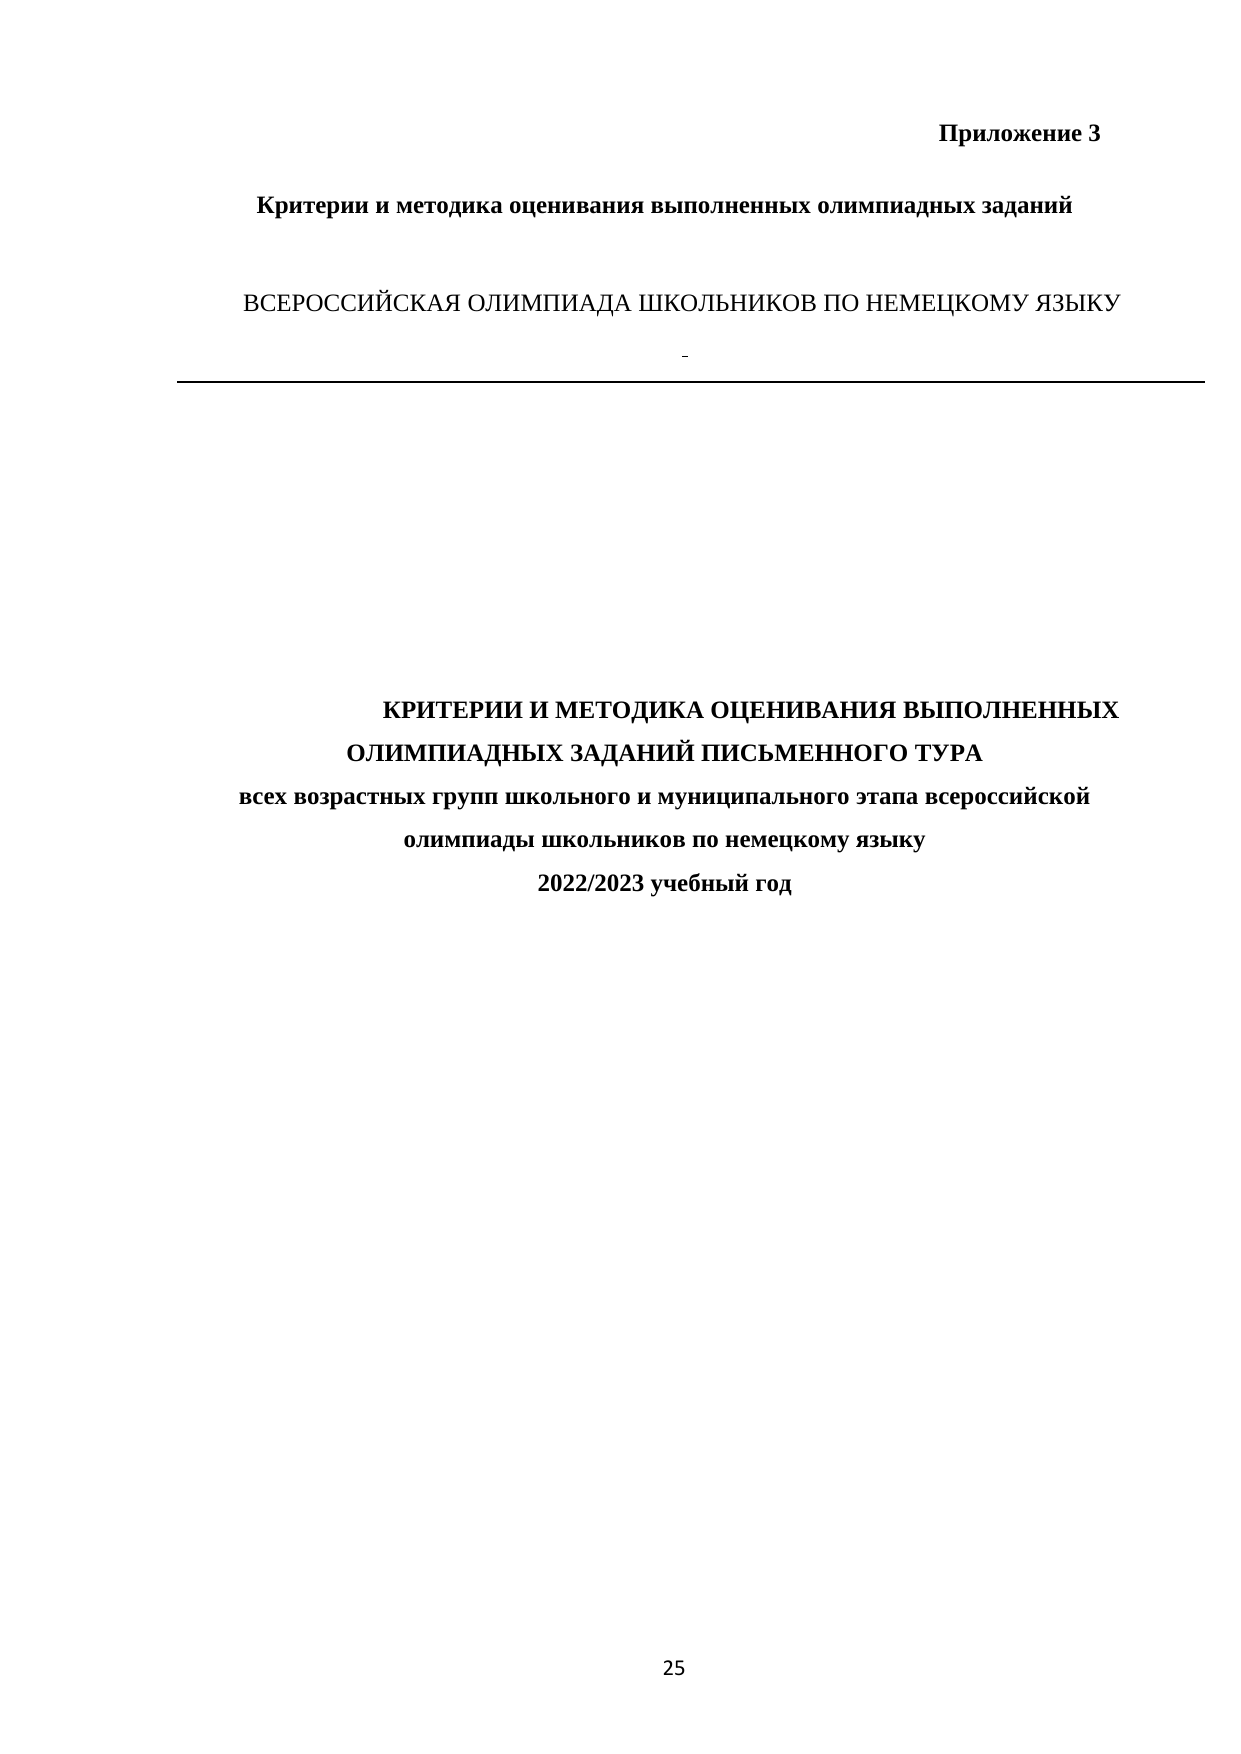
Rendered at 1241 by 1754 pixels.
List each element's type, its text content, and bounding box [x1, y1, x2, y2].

text ВСЕРОССИЙСКАЯ ОЛИМПИАДА ШКОЛЬНИКОВ ПО НЕМЕЦКОМУ ЯЗЫКУ [212, 288, 1152, 316]
text Критерии и методика оценивания выполненных олимпиадных заданий [177, 190, 1152, 219]
subtitle 2022/2023 учебный год [177, 868, 1152, 896]
text Приложение 3 [355, 118, 1105, 147]
text всех возрастных групп школьного и муниципального этапа всероссийской олимпиады школьников по немецкому языку [177, 781, 1152, 853]
subtitle КРИТЕРИИ И МЕТОДИКА ОЦЕНИВАНИЯ ВЫПОЛНЕННЫХ ОЛИМПИАДНЫХ ЗАДАНИЙ ПИСЬМЕННОГО ТУРА [177, 695, 1152, 767]
